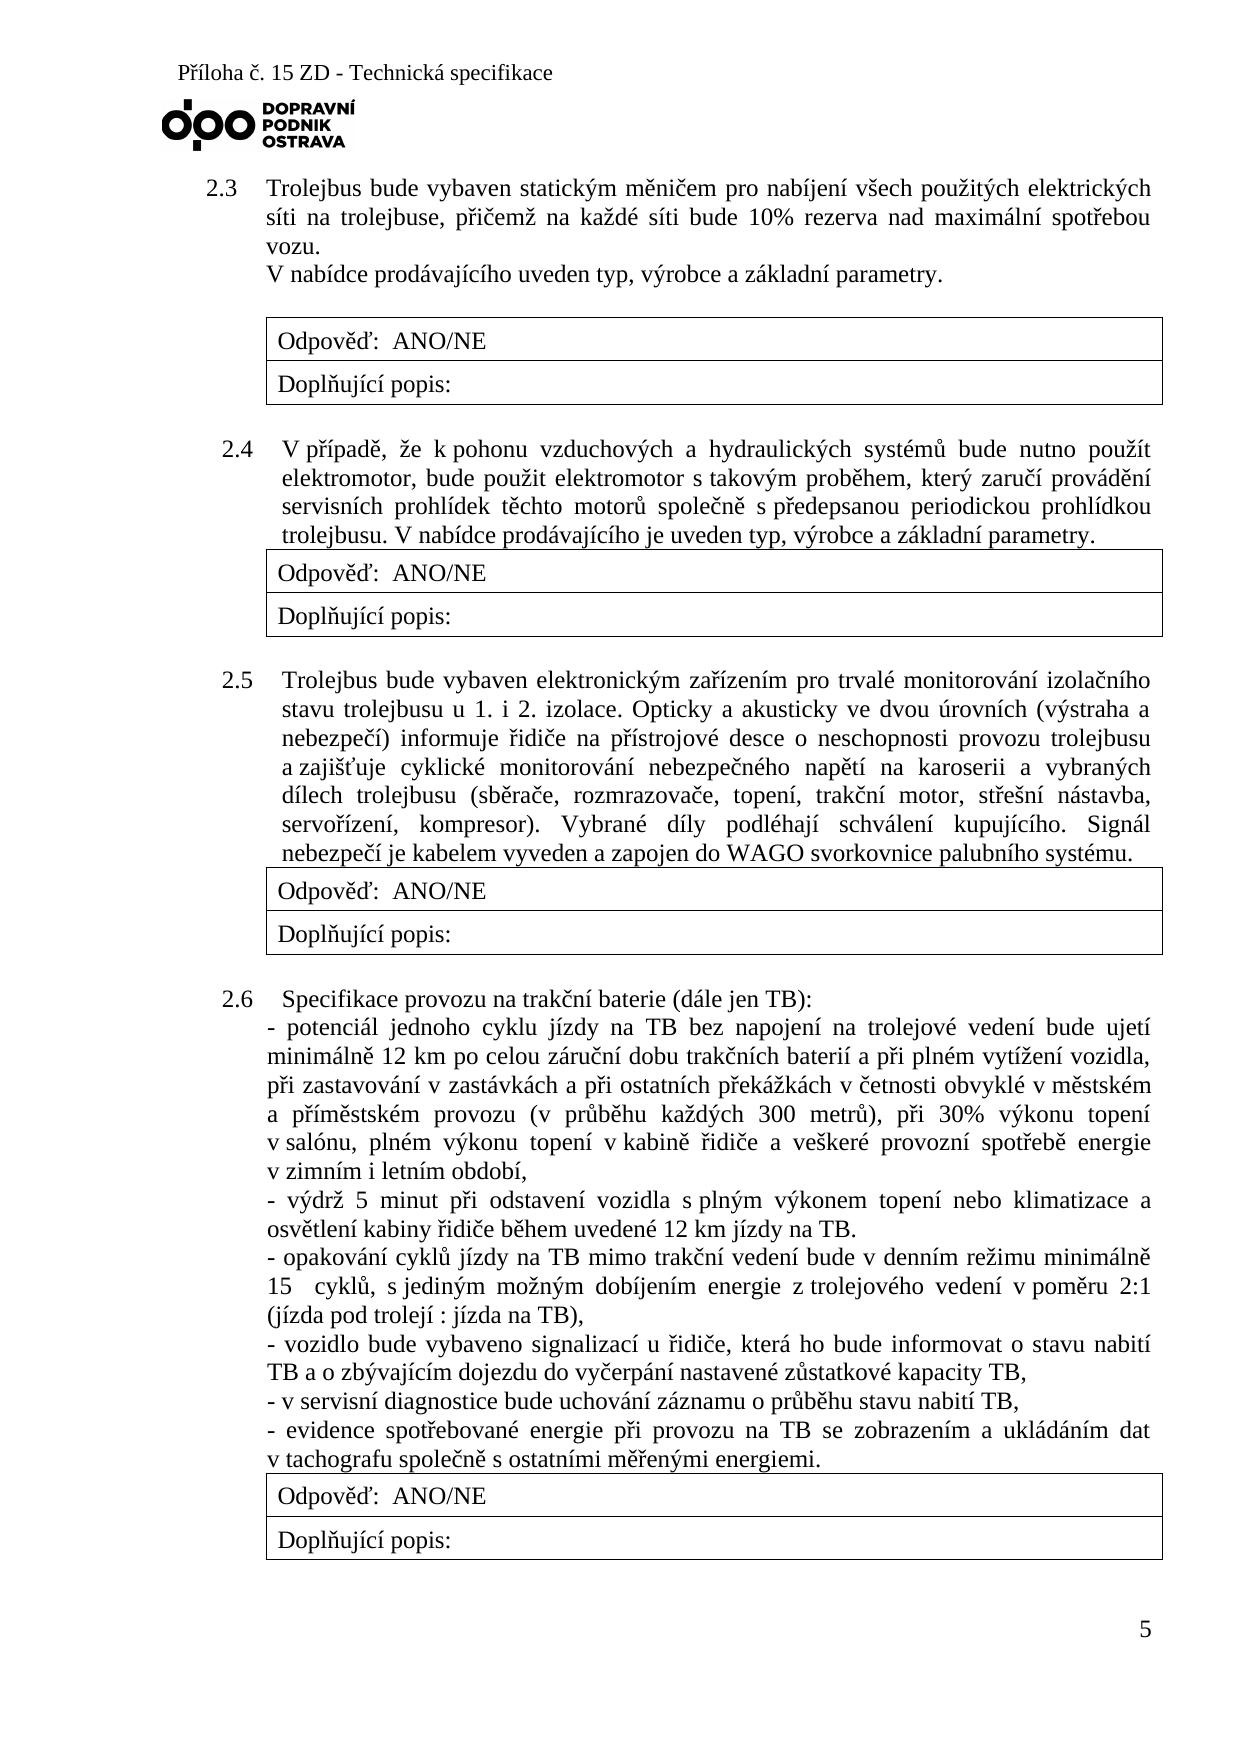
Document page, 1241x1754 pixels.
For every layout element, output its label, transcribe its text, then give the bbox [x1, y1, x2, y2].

text - v servisní diagnostice bude uchování záznamu o průběhu stavu nabití TB, [267, 1386, 1152, 1415]
text - výdrž 5 minut při odstavení vozidla s plným výkonem topení nebo klimatizace a osvětlení kabiny řidiče během uvedené 12 km jízdy na TB. [267, 1185, 1152, 1242]
list Trolejbus bude vybaven statickým měničem pro nabíjení všech použitých elektrických síti na trolejbuse, přičemž na každé síti bude 10% rezerva nad maximální spotřebou vozu. [206, 173, 1152, 259]
text V nabídce prodávajícího uveden typ, výrobce a základní parametry. [266, 259, 1152, 288]
table_cell Doplňující popis: [267, 911, 1162, 954]
table_cell Doplňující popis: [267, 361, 1162, 404]
text - potenciál jednoho cyklu jízdy na TB bez napojení na trolejové vedení bude ujetí minimálně 12 km po celou záruční dobu trakčních baterií a při plném vytížení vozidla, při zastavování v zastávkách a při ostatních překážkách v četnosti obvyklé v městském a příměstském provozu (v průběhu každých 300 metrů), při 30% výkonu topení v salónu, plném výkonu topení v kabině řidiče a veškeré provozní spotřebě energie v zimním i letním období, [267, 1012, 1152, 1185]
text - vozidlo bude vybaveno signalizací u řidiče, která ho bude informovat o stavu nabití TB a o zbývajícím dojezdu do vyčerpání nastavené zůstatkové kapacity TB, [267, 1329, 1152, 1386]
table_header Odpověď: ANO/NE [267, 550, 1162, 592]
table_header Odpověď: ANO/NE [267, 318, 1162, 360]
table_header Odpověď: ANO/NE [267, 1474, 1162, 1516]
text - evidence spotřebované energie při provozu na TB se zobrazením a ukládáním dat v tachografu společně s ostatními měřenými energiemi. [267, 1415, 1152, 1472]
list Trolejbus bude vybaven elektronickým zařízením pro trvalé monitorování izolačního stavu trolejbusu u 1. i 2. izolace. Opticky a akusticky ve dvou úrovních (výstraha a nebezpečí) informuje řidiče na přístrojové desce o neschopnosti provozu trolejbusu a zajišťuje cyklické monitorování nebezpečného napětí na karoserii a vybraných dílech trolejbusu (sběrače, rozmrazovače, topení, trakční motor, střešní nástavba, servořízení, kompresor). Vybrané díly podléhají schválení kupujícího. Signál nebezpečí je kabelem vyveden a zapojen do WAGO svorkovnice palubního systému. [222, 666, 1152, 867]
list V případě, že k pohonu vzduchových a hydraulických systémů bude nutno použít elektromotor, bude použit elektromotor s takovým proběhem, který zaručí provádění servisních prohlídek těchto motorů společně s předepsanou periodickou prohlídkou trolejbusu. V nabídce prodávajícího je uveden typ, výrobce a základní parametry. [222, 434, 1152, 549]
text - opakování cyklů jízdy na TB mimo trakční vedení bude v denním režimu minimálně 15 cyklů, s jediným možným dobíjením energie z trolejového vedení v poměru 2:1 (jízda pod trolejí : jízda na TB), [267, 1242, 1152, 1329]
picture [162, 99, 356, 151]
table_cell Doplňující popis: [267, 593, 1162, 636]
table_cell Doplňující popis: [267, 1517, 1162, 1559]
table_header Odpověď: ANO/NE [267, 868, 1162, 910]
list Specifikace provozu na trakční baterie (dále jen TB): [222, 984, 1152, 1012]
